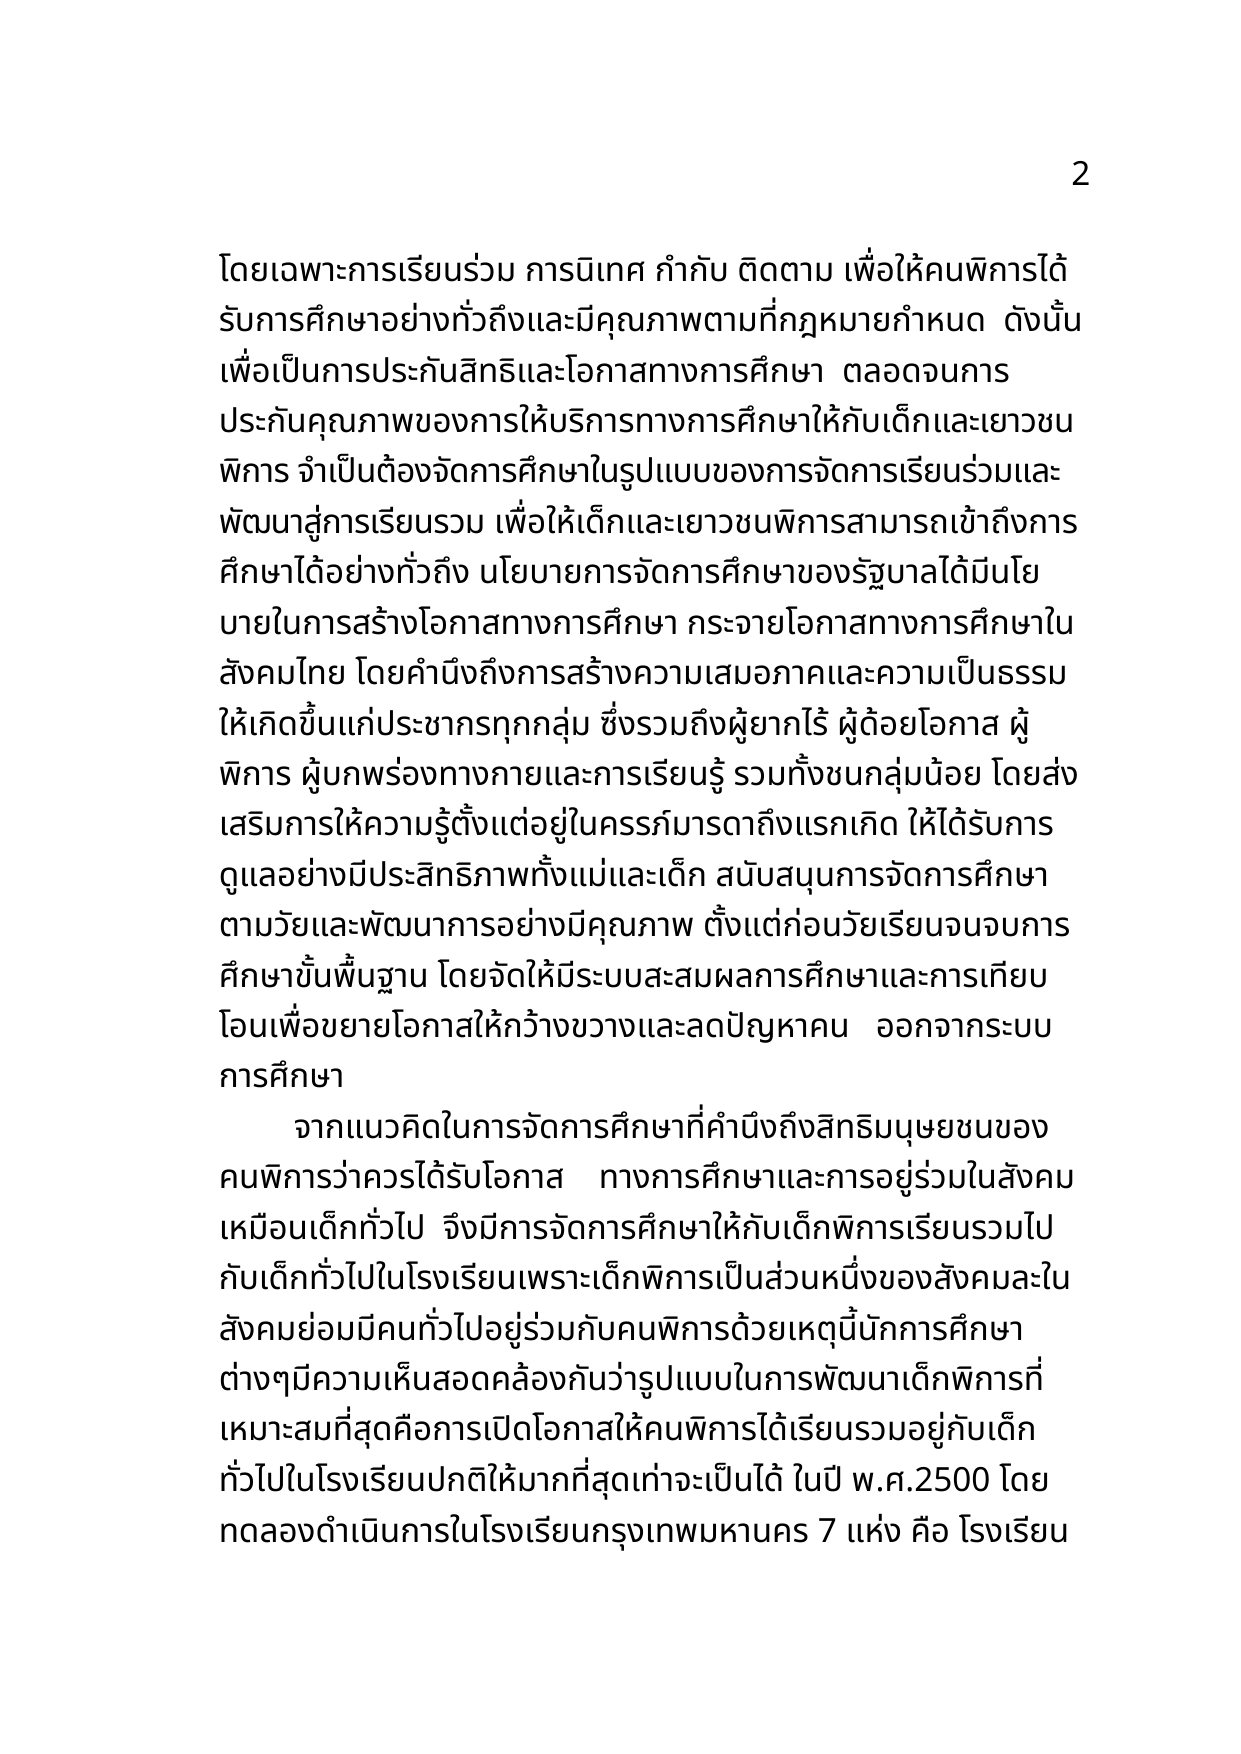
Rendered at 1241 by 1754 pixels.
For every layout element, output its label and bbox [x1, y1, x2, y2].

text [218, 246, 1090, 1103]
text [218, 1103, 1090, 1557]
